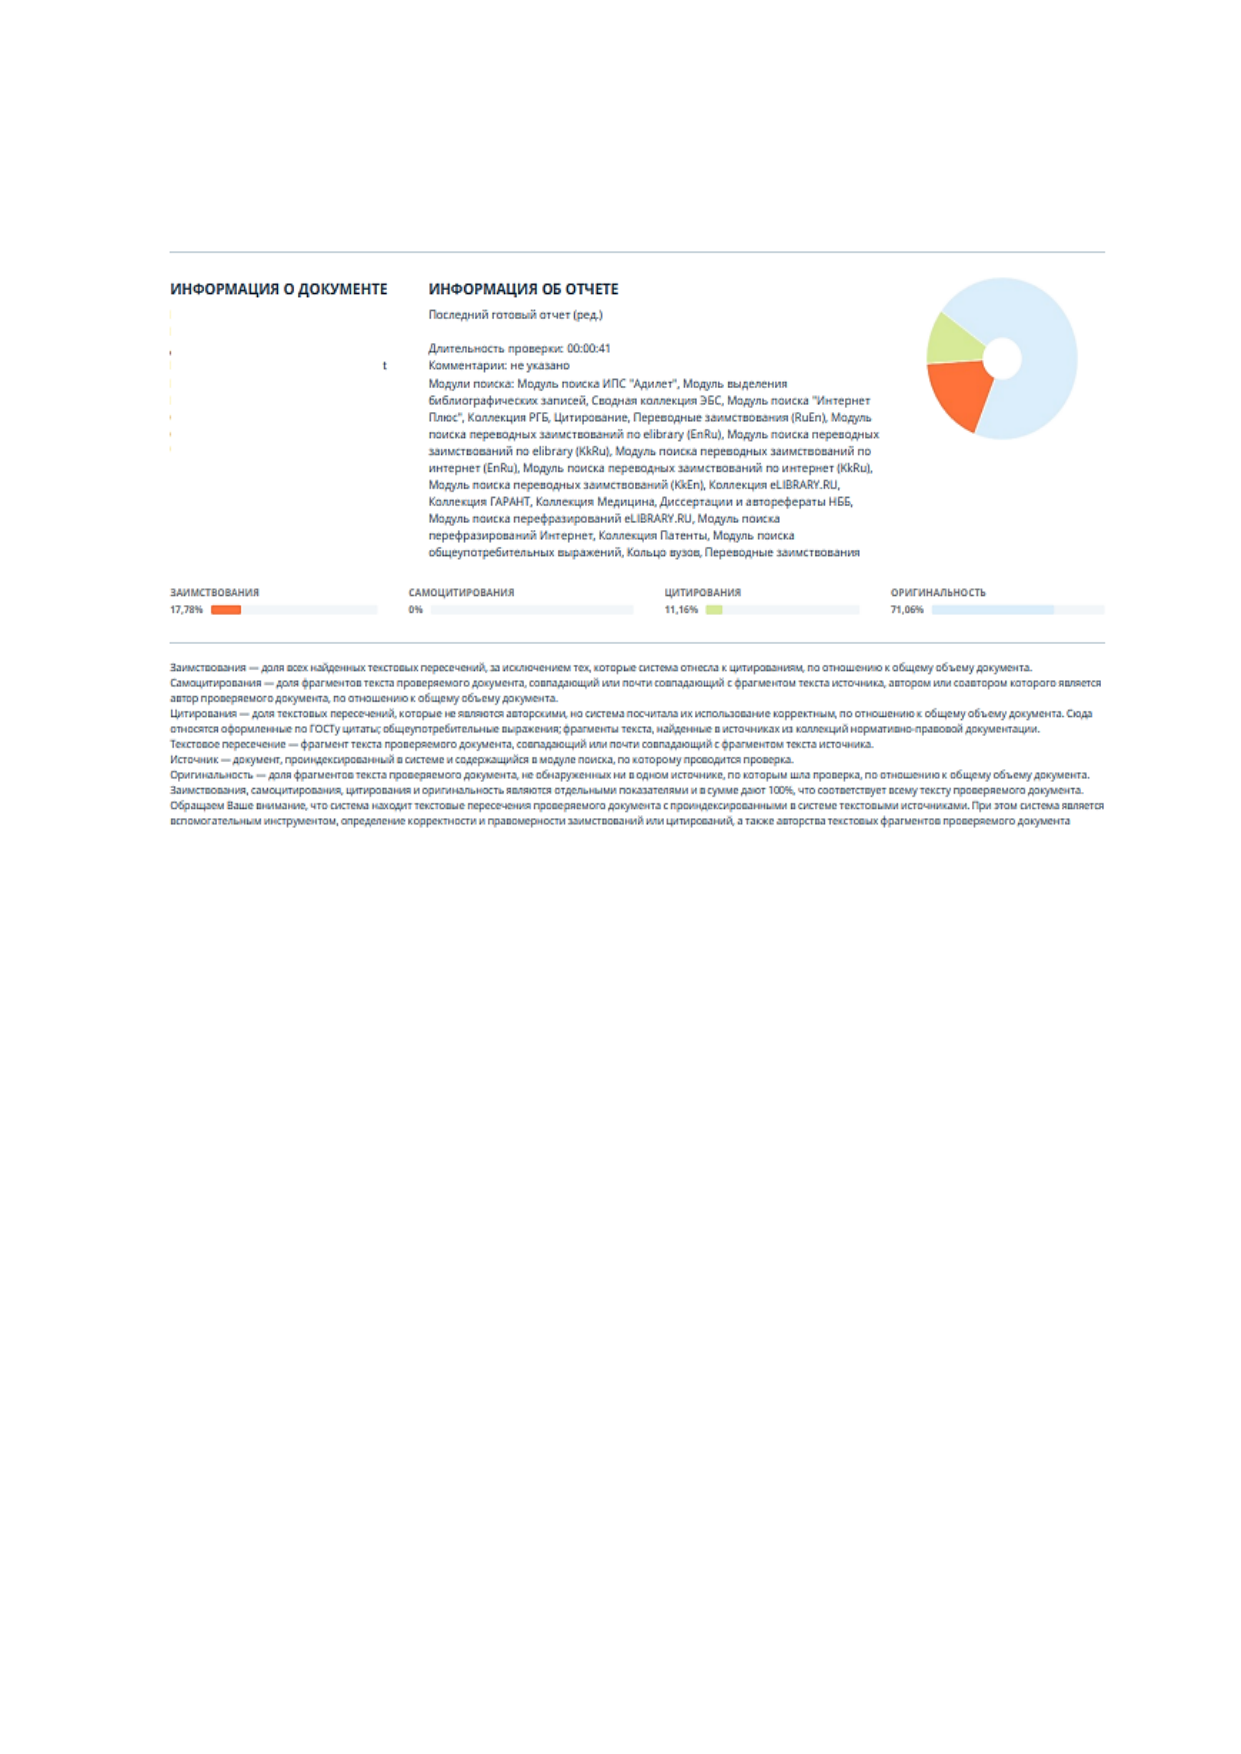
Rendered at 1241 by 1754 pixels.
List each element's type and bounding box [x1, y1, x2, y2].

picture [147, 221, 1131, 834]
